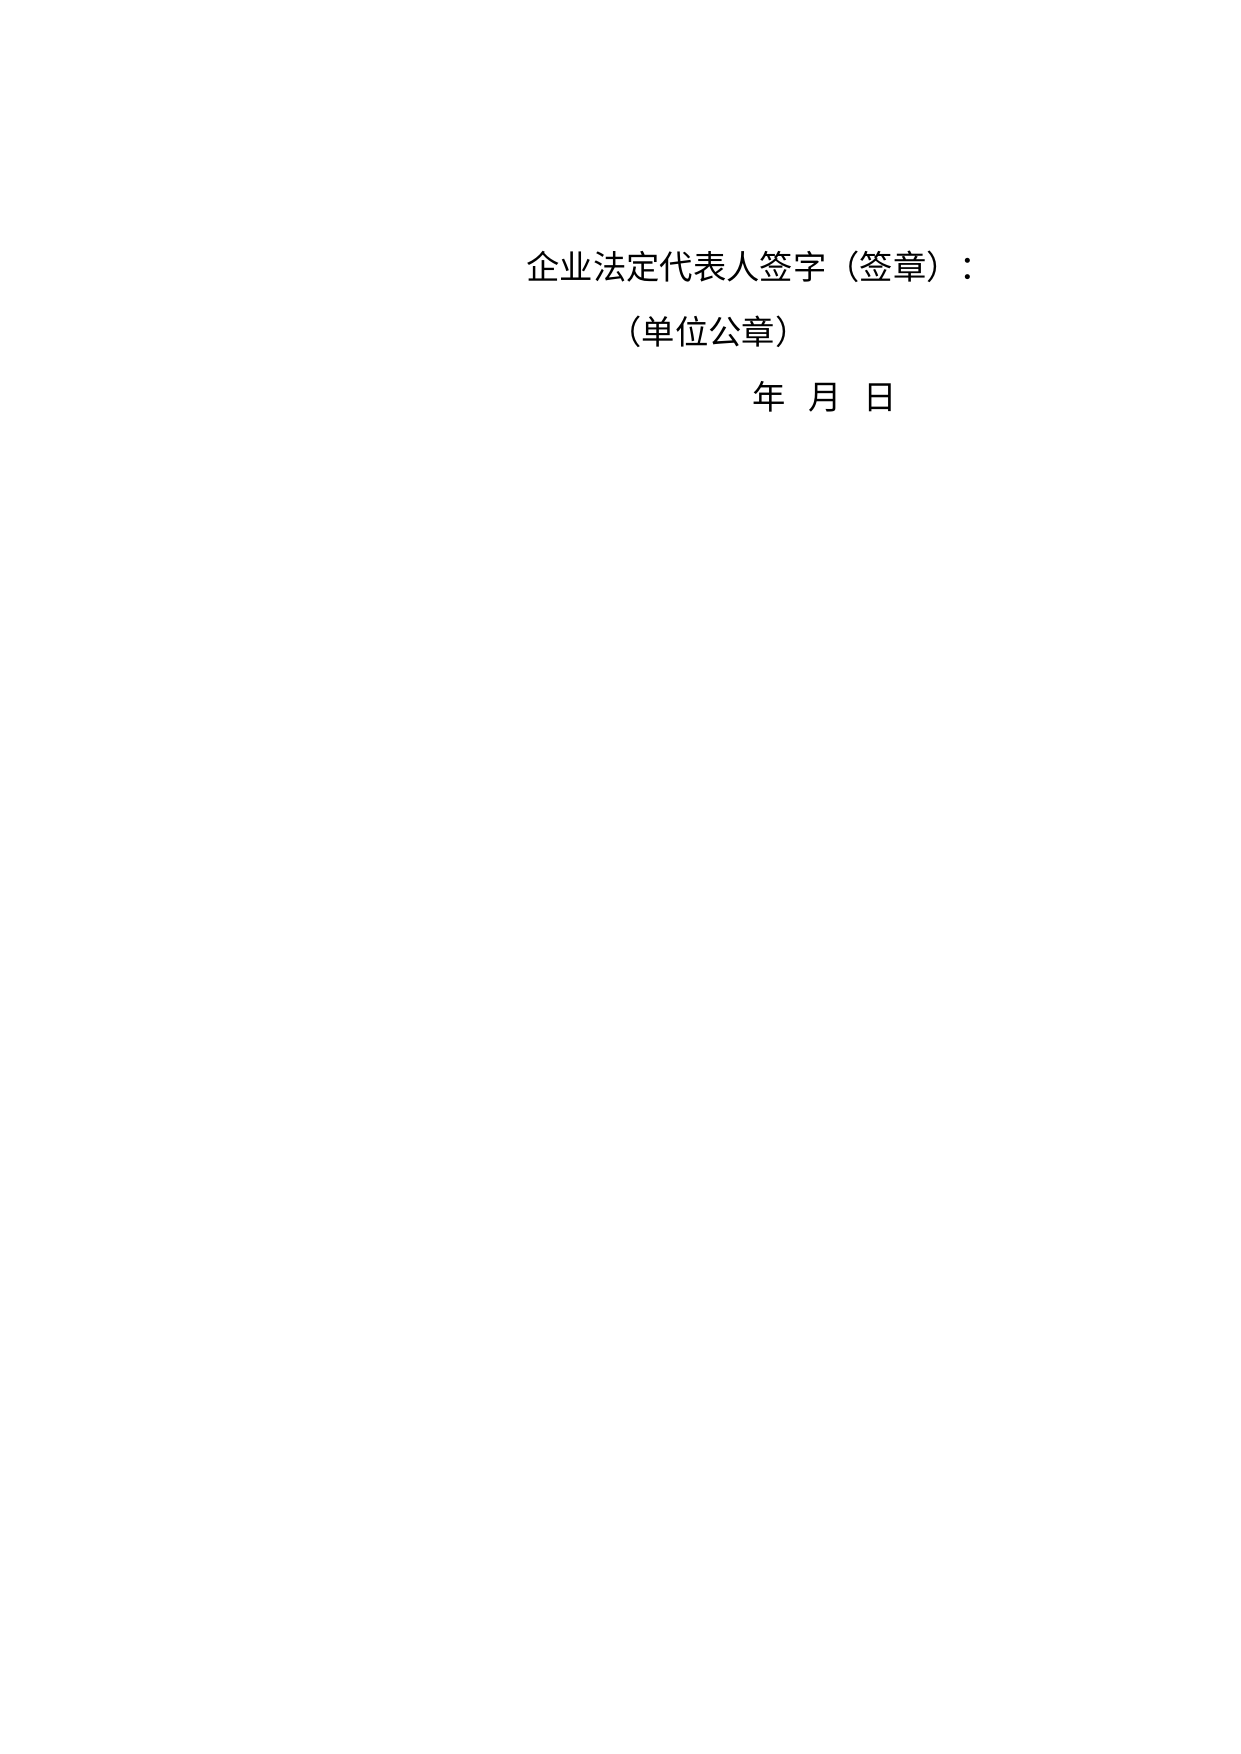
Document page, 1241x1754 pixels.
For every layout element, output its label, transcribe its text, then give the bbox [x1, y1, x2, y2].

text 年 月 日 [159, 363, 1081, 428]
text 企业法定代表人签字（签章）： [159, 233, 1081, 298]
text （单位公章） [159, 298, 1081, 363]
